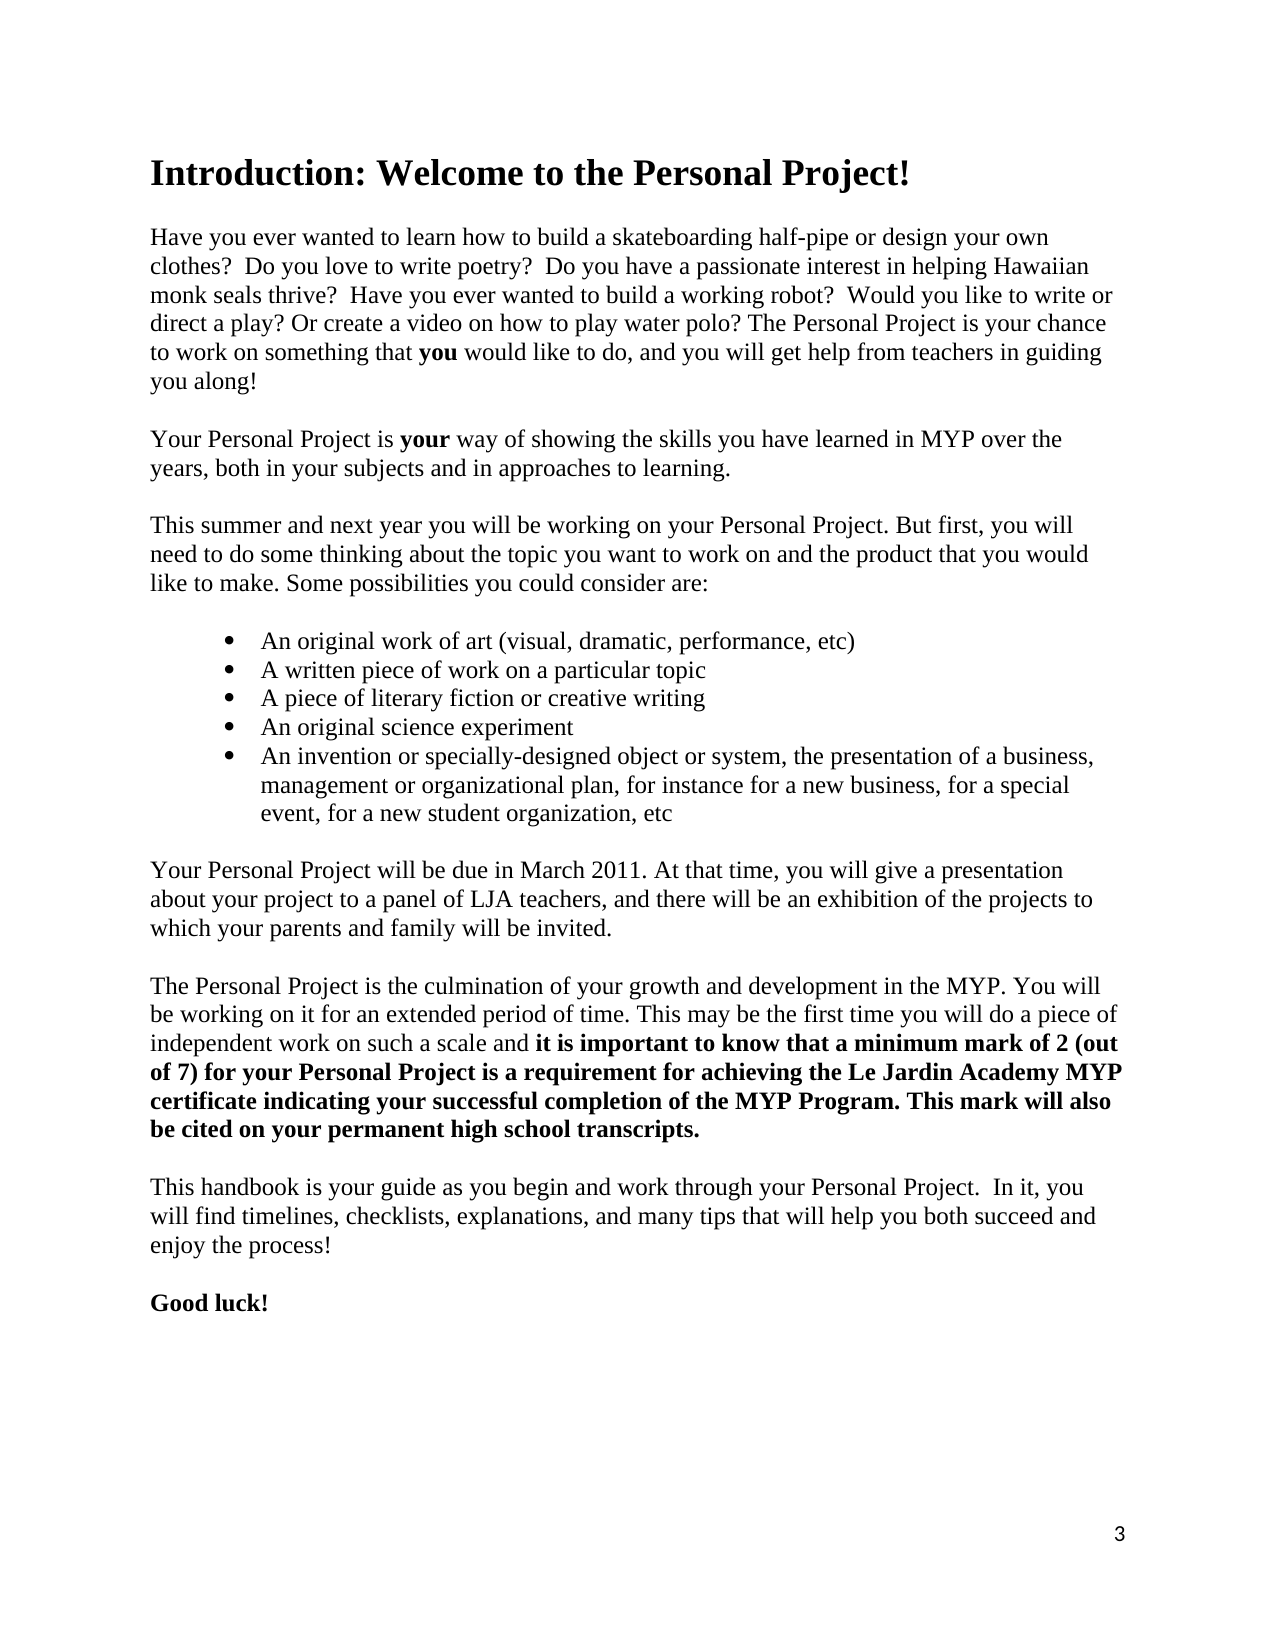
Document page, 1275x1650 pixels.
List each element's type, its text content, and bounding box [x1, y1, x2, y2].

list An original work of art (visual, dramatic, performance, etc) [225, 626, 1125, 655]
list A written piece of work on a particular topic [225, 655, 1125, 683]
text This handbook is your guide as you begin and work through your Personal Project. In it, you will find timelines, checklists, explanations, and many tips that will help you both succeed and enjoy the process! [150, 1172, 1125, 1259]
text Introduction: Welcome to the Personal Project! [150, 150, 1125, 193]
list A piece of literary fiction or creative writing [225, 683, 1125, 712]
text This summer and next year you will be working on your Personal Project. But first, you will need to do some thinking about the topic you want to work on and the product that you would like to make. Some possibilities you could consider are: [150, 511, 1125, 597]
list An invention or specially-designed object or system, the presentation of a business, management or organizational plan, for instance for a new business, for a special event, for a new student organization, etc [225, 741, 1125, 827]
text Good luck! [150, 1288, 1125, 1317]
text Your Personal Project is your way of showing the skills you have learned in MYP over the years, both in your subjects and in approaches to learning. [150, 424, 1125, 481]
text Your Personal Project will be due in March 2011. At that time, you will give a presentation about your project to a panel of LJA teachers, and there will be an exhibition of the projects to which your parents and family will be invited. [150, 855, 1125, 942]
text The Personal Project is the culmination of your growth and development in the MYP. You will be working on it for an extended period of time. This may be the first time you will do a piece of independent work on such a scale and it is important to know that a minimum mark of 2 (out of 7) for your Personal Project is a requirement for achieving the Le Jardin Academy MYP certificate indicating your successful completion of the MYP Program. This mark will also be cited on your permanent high school transcripts. [150, 971, 1125, 1143]
text Have you ever wanted to learn how to build a skateboarding half-pipe or design your own clothes? Do you love to write poetry? Do you have a passionate interest in helping Hawaiian monk seals thrive? Have you ever wanted to build a working robot? Would you like to write or direct a play? Or create a video on how to play water polo? The Personal Project is your chance to work on something that you would like to do, and you will get help from teachers in guiding you along! [150, 222, 1125, 395]
list An original science experiment [225, 712, 1125, 741]
